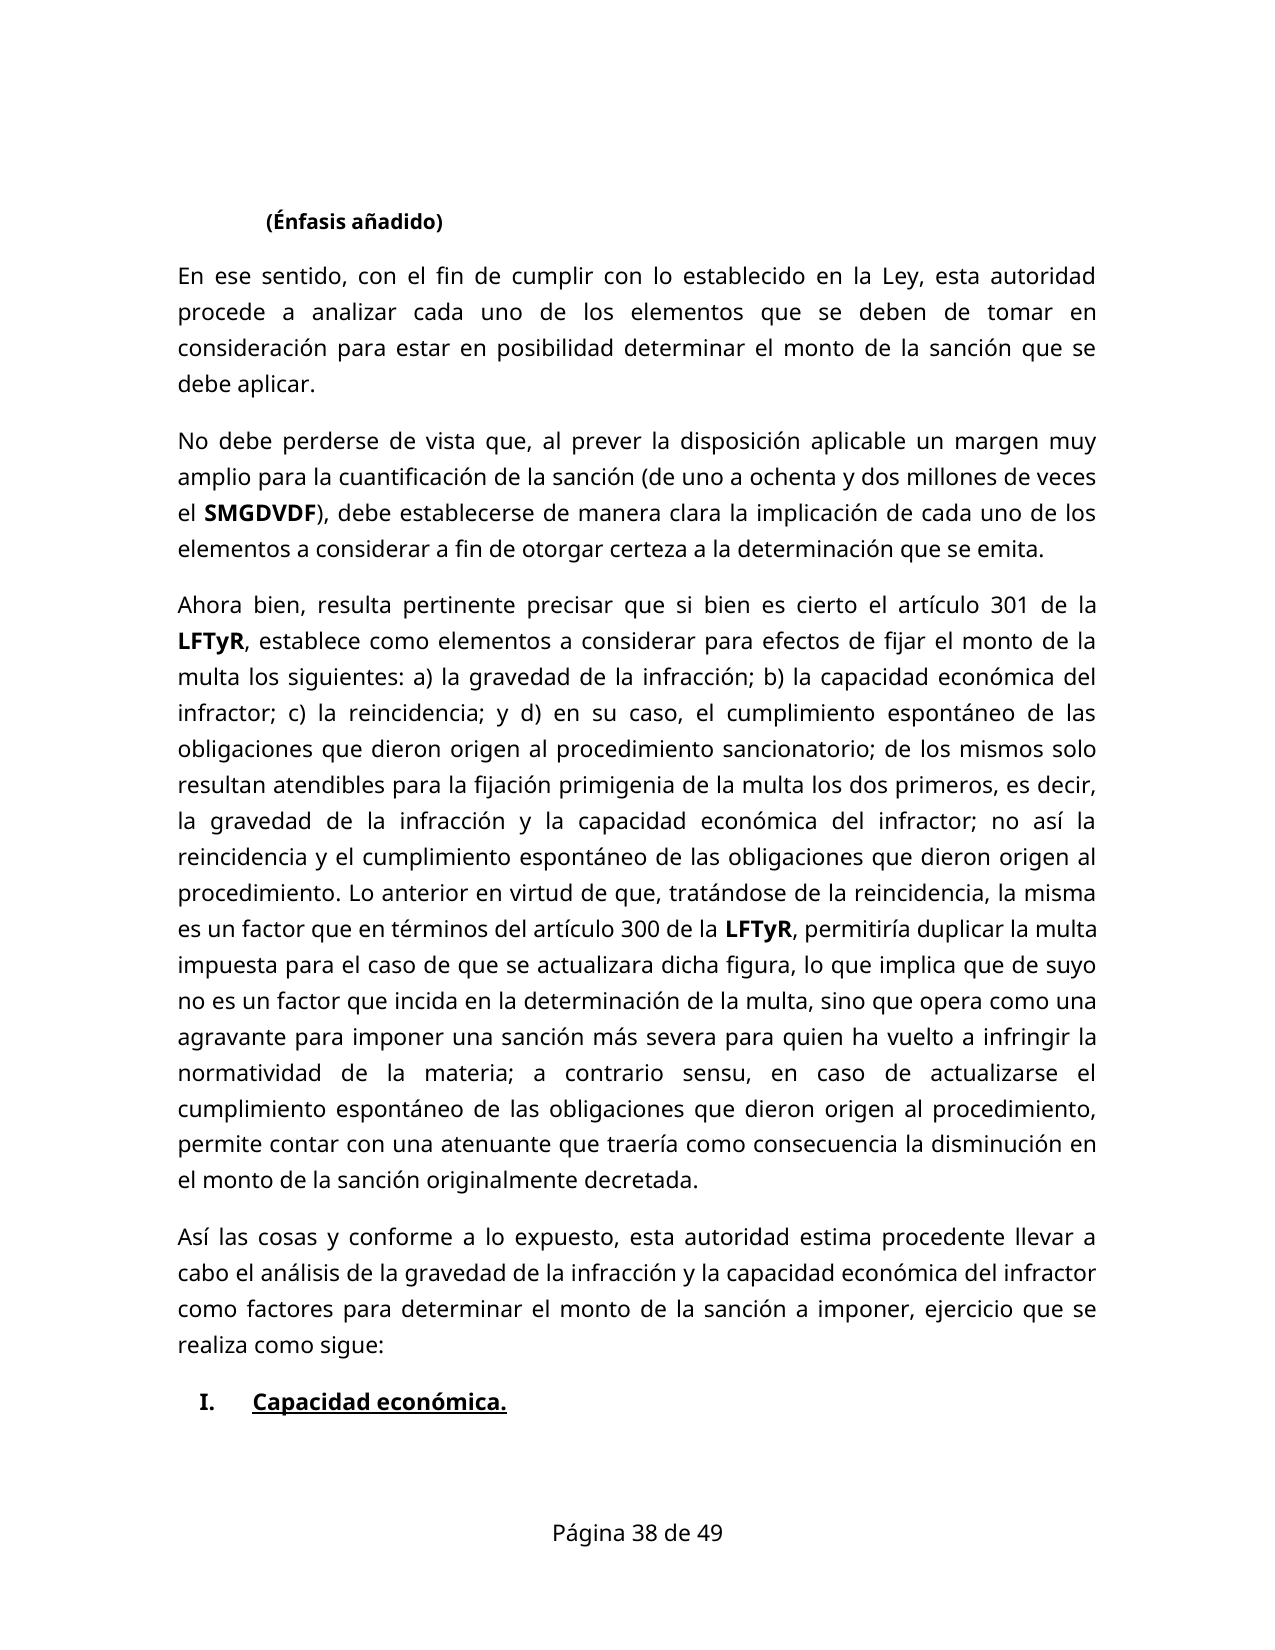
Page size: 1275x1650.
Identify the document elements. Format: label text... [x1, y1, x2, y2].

list Capacidad económica. [215, 1386, 1186, 1417]
text En ese sentido, con el fin de cumplir con lo establecido en la Ley, esta autoridad procede a analizar cada uno de los elementos que se deben de tomar en consideración para estar en posibilidad determinar el monto de la sanción que se debe aplicar. [177, 260, 1098, 399]
text No debe perderse de vista que, al prever la disposición aplicable un margen muy amplio para la cuantificación de la sanción (de uno a ochenta y dos millones de veces el SMGDVDF), debe establecerse de manera clara la implicación de cada uno de los elementos a considerar a fin de otorgar certeza a la determinación que se emita. [177, 425, 1098, 564]
text Ahora bien, resulta pertinente precisar que si bien es cierto el artículo 301 de la LFTyR, establece como elementos a considerar para efectos de fijar el monto de la multa los siguientes: a) la gravedad de la infracción; b) la capacidad económica del infractor; c) la reincidencia; y d) en su caso, el cumplimiento espontáneo de las obligaciones que dieron origen al procedimiento sancionatorio; de los mismos solo resultan atendibles para la fijación primigenia de la multa los dos primeros, es decir, la gravedad de la infracción y la capacidad económica del infractor; no así la reincidencia y el cumplimiento espontáneo de las obligaciones que dieron origen al procedimiento. Lo anterior en virtud de que, tratándose de la reincidencia, la misma es un factor que en términos del artículo 300 de la LFTyR, permitiría duplicar la multa impuesta para el caso de que se actualizara dicha figura, lo que implica que de suyo no es un factor que incida en la determinación de la multa, sino que opera como una agravante para imponer una sanción más severa para quien ha vuelto a infringir la normatividad de la materia; a contrario sensu, en caso de actualizarse el cumplimiento espontáneo de las obligaciones que dieron origen al procedimiento, permite contar con una atenuante que traería como consecuencia la disminución en el monto de la sanción originalmente decretada. [177, 589, 1098, 1196]
text (Énfasis añadido) [266, 207, 1004, 235]
text Así las cosas y conforme a lo expuesto, esta autoridad estima procedente llevar a cabo el análisis de la gravedad de la infracción y la capacidad económica del infractor como factores para determinar el monto de la sanción a imponer, ejercicio que se realiza como sigue: [177, 1221, 1098, 1360]
